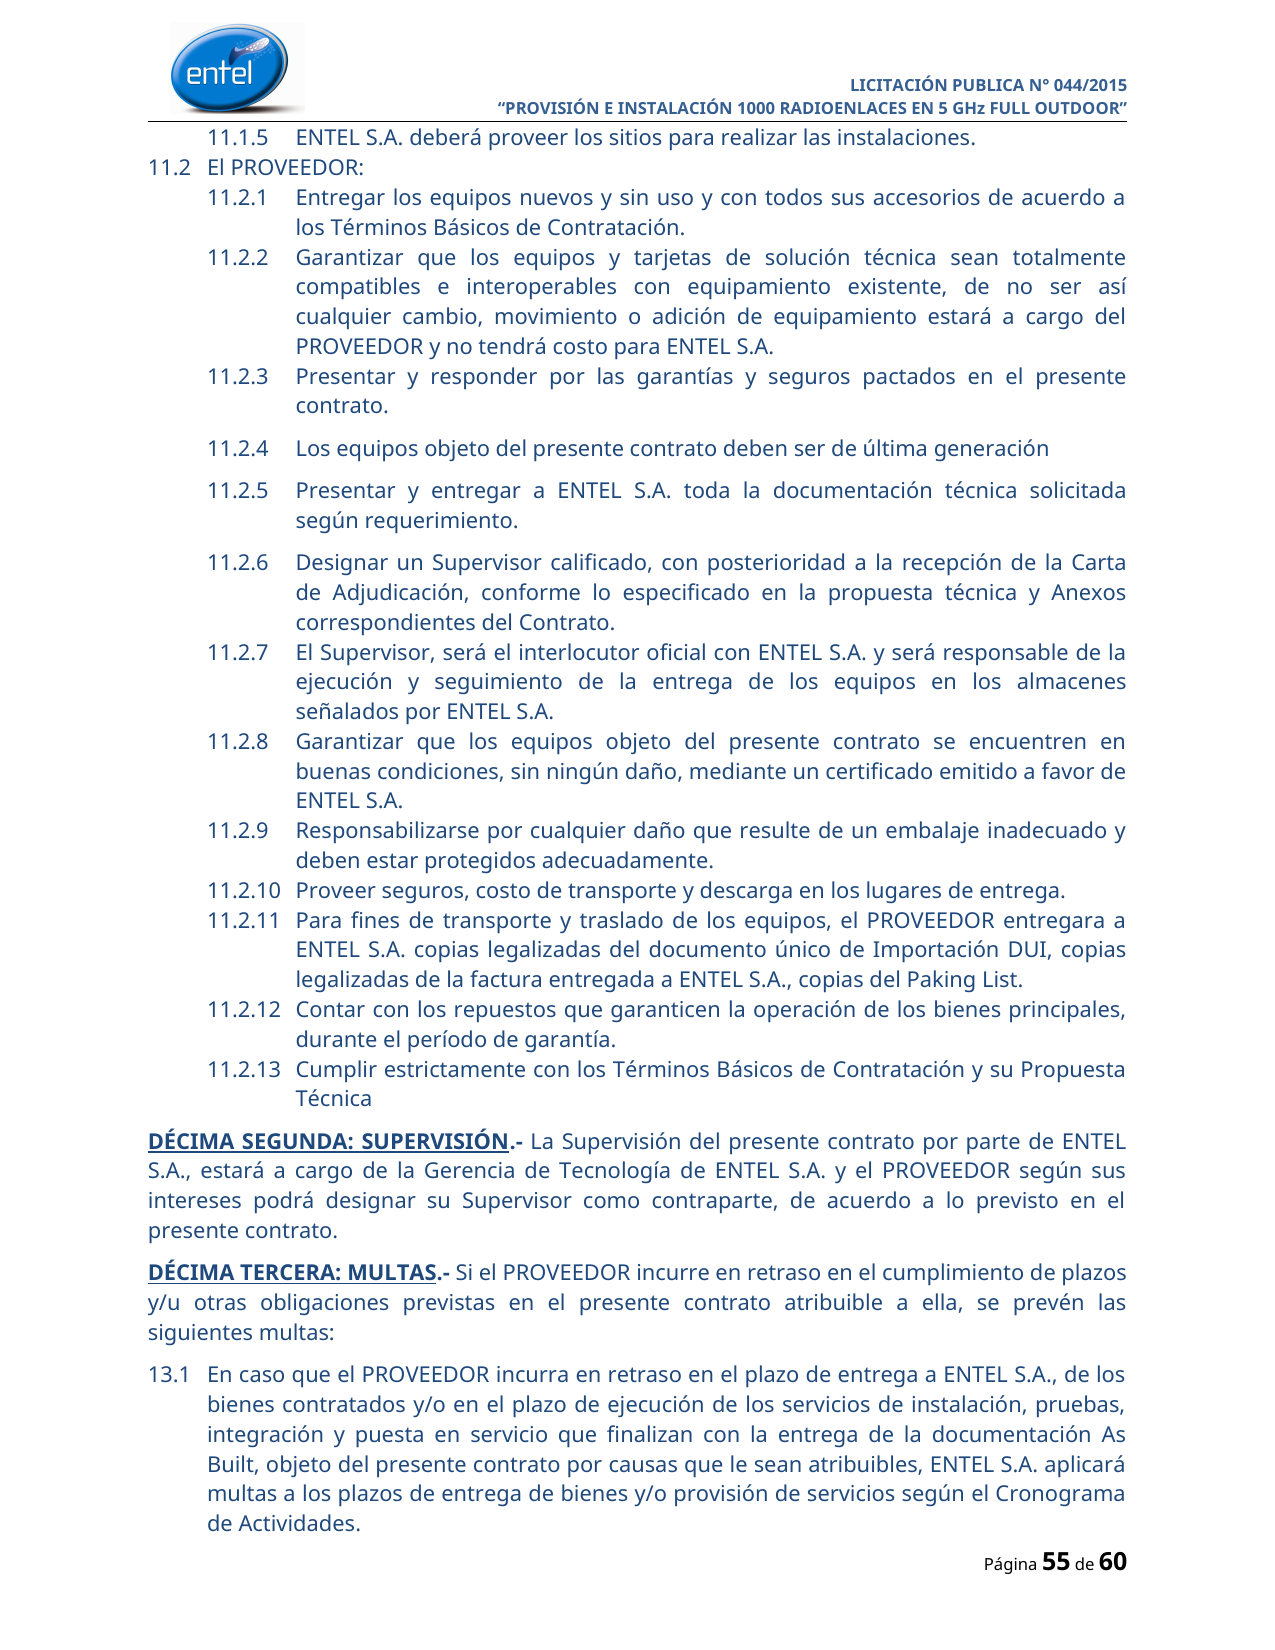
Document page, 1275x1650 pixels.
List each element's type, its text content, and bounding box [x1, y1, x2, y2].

text 11.2.6 Designar un Supervisor calificado, con posterioridad a la recepción de la Carta de Adjudicación, conforme lo especificado en la propuesta técnica y Anexos correspondientes del Contrato. [207, 547, 1127, 637]
text DÉCIMA TERCERA: MULTAS.- Si el PROVEEDOR incurre en retraso en el cumplimiento de plazos y/u otras obligaciones previstas en el presente contrato atribuible a ella, se prevén las siguientes multas: [148, 1257, 1127, 1347]
text 11.2.7 El Supervisor, será el interlocutor oficial con ENTEL S.A. y será responsable de la ejecución y seguimiento de la entrega de los equipos en los almacenes señalados por ENTEL S.A. [207, 637, 1127, 726]
text 11.1.5 ENTEL S.A. deberá proveer los sitios para realizar las instalaciones. [207, 122, 1127, 152]
text 13.1 En caso que el PROVEEDOR incurra en retraso en el plazo de entrega a ENTEL S.A., de los bienes contratados y/o en el plazo de ejecución de los servicios de instalación, pruebas, integración y puesta en servicio que finalizan con la entrega de la documentación As Built, objeto del presente contrato por causas que le sean atribuibles, ENTEL S.A. aplicará multas a los plazos de entrega de bienes y/o provisión de servicios según el Cronograma de Actividades. [148, 1359, 1127, 1538]
text 11.2.12 Contar con los repuestos que garanticen la operación de los bienes principales, durante el período de garantía. [207, 994, 1127, 1054]
text 11.2.10 Proveer seguros, costo de transporte y descarga en los lugares de entrega. [207, 875, 1127, 905]
text 11.2.13 Cumplir estrictamente con los Términos Básicos de Contratación y su Propuesta Técnica [207, 1054, 1127, 1113]
text 11.2.2 Garantizar que los equipos y tarjetas de solución técnica sean totalmente compatibles e interoperables con equipamiento existente, de no ser así cualquier cambio, movimiento o adición de equipamiento estará a cargo del PROVEEDOR y no tendrá costo para ENTEL S.A. [207, 242, 1127, 361]
text 11.2.4 Los equipos objeto del presente contrato deben ser de última generación [207, 433, 1127, 463]
text 11.2 El PROVEEDOR: [148, 152, 1127, 182]
text 11.2.11 Para fines de transporte y traslado de los equipos, el PROVEEDOR entregara a ENTEL S.A. copias legalizadas del documento único de Importación DUI, copias legalizadas de la factura entregada a ENTEL S.A., copias del Paking List. [207, 905, 1127, 994]
text DÉCIMA SEGUNDA: SUPERVISIÓN.- La Supervisión del presente contrato por parte de ENTEL S.A., estará a cargo de la Gerencia de Tecnología de ENTEL S.A. y el PROVEEDOR según sus intereses podrá designar su Supervisor como contraparte, de acuerdo a lo previsto en el presente contrato. [148, 1126, 1127, 1245]
text 11.2.3 Presentar y responder por las garantías y seguros pactados en el presente contrato. [207, 361, 1127, 420]
text 11.2.1 Entregar los equipos nuevos y sin uso y con todos sus accesorios de acuerdo a los Términos Básicos de Contratación. [207, 182, 1127, 242]
text 11.2.5 Presentar y entregar a ENTEL S.A. toda la documentación técnica solicitada según requerimiento. [207, 475, 1127, 535]
text 11.2.9 Responsabilizarse por cualquier daño que resulte de un embalaje inadecuado y deben estar protegidos adecuadamente. [207, 815, 1127, 875]
text 11.2.8 Garantizar que los equipos objeto del presente contrato se encuentren en buenas condiciones, sin ningún daño, mediante un certificado emitido a favor de ENTEL S.A. [207, 726, 1127, 815]
picture [170, 22, 305, 114]
